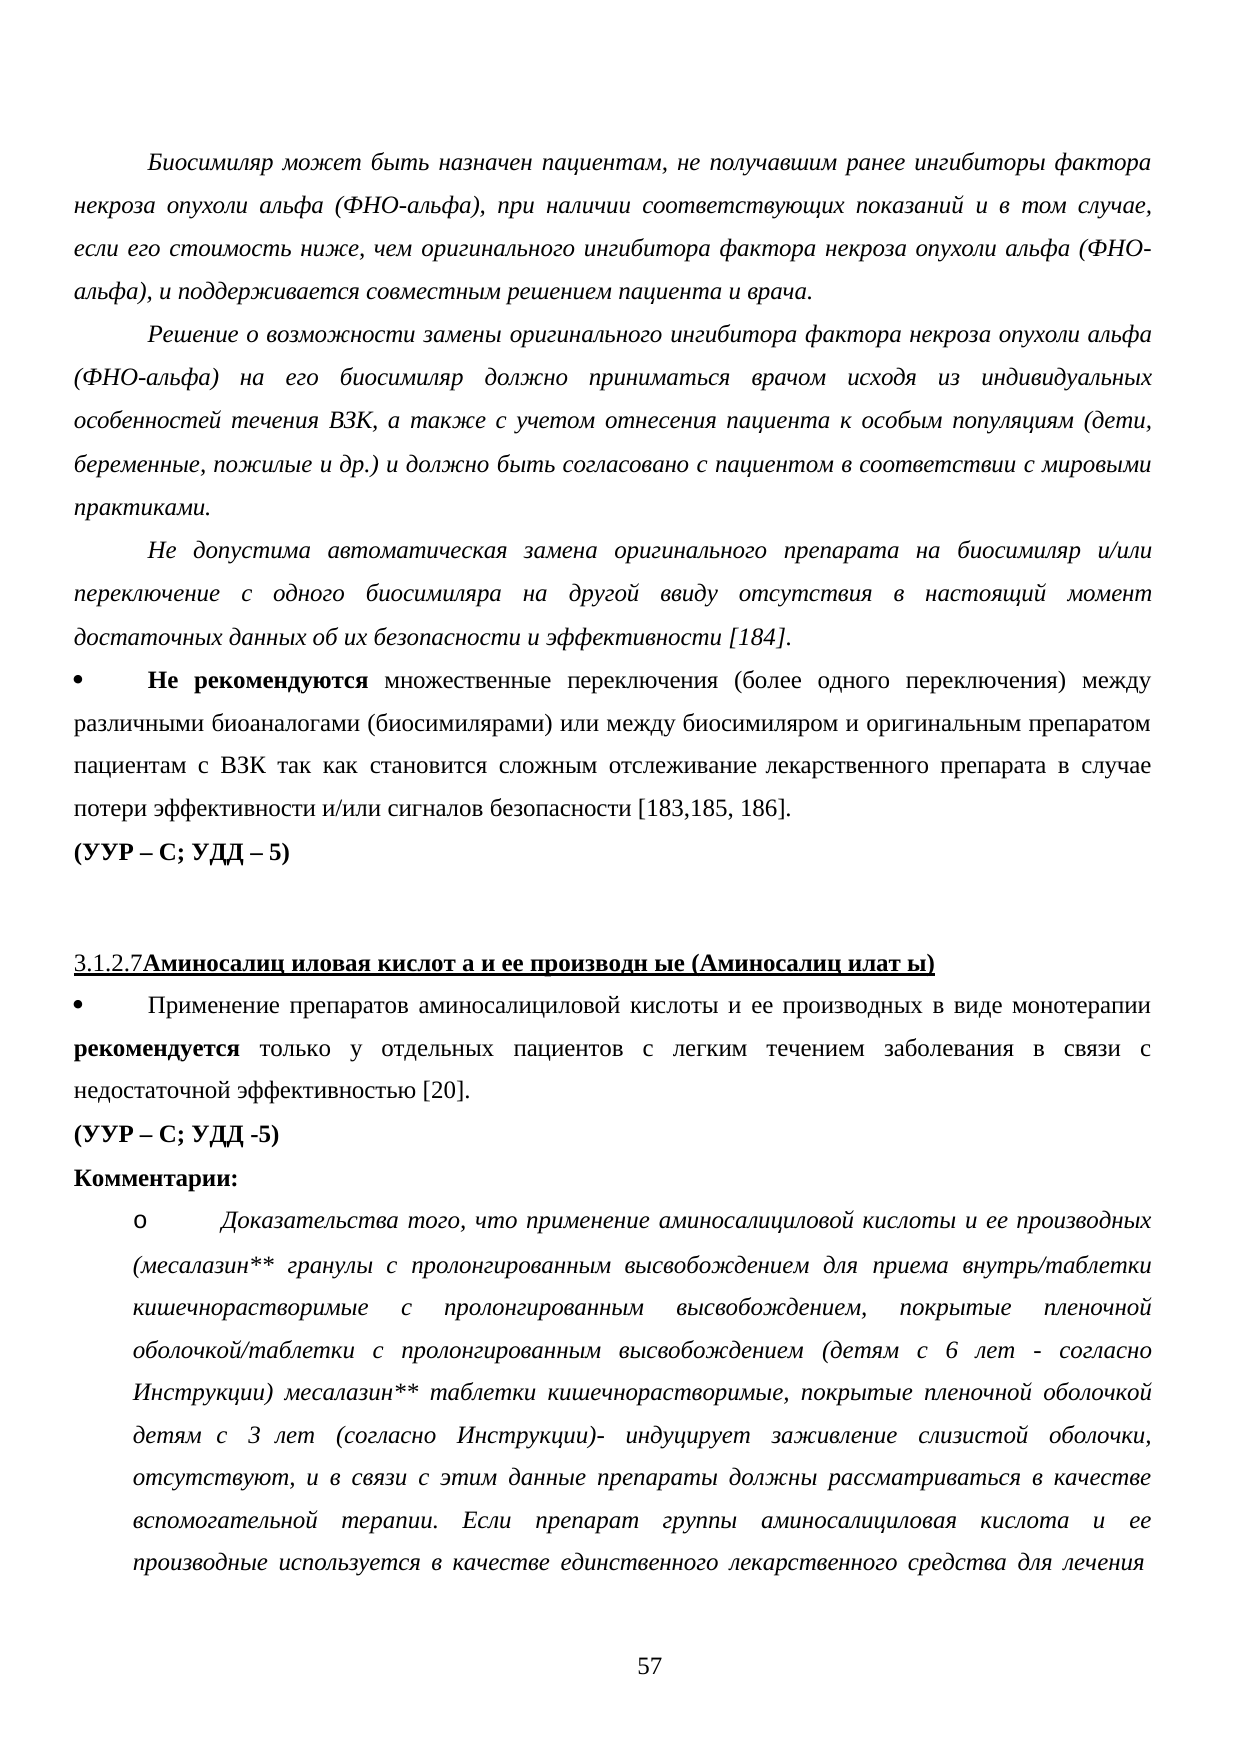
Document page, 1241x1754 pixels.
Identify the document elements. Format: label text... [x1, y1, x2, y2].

subtitle Аминосалиц иловая кислот а и ее производн ые (Аминосалиц илат ы) [74, 948, 1163, 977]
text Комментарии: [74, 1163, 1163, 1191]
text Не допустима автоматическая замена оригинального препарата на биосимиляр и/или переключение с одного биосимиляра на другой ввиду отсутствия в настоящий момент достаточных данных об их безопасности и эффективности [184]. [74, 535, 1152, 650]
text Биосимиляр может быть назначен пациентам, не получавшим ранее ингибиторы фактора некроза опухоли альфа (ФНО-альфа), при наличии соответствующих показаний и в том случае, если его стоимость ниже, чем оригинального ингибитора фактора некроза опухоли альфа (ФНО- альфа), и поддерживается совместным решением пациента и врача. [74, 147, 1152, 305]
list Доказательства того, что применение аминосалициловой кислоты и ее производных (месалазин** гранулы с пролонгированным высвобождением для приема внутрь/таблетки кишечнорастворимые с пролонгированным высвобождением, покрытые пленочной оболочкой/таблетки с пролонгированным высвобождением (детям с 6 лет - согласно Инструкции) месалазин** таблетки кишечнорастворимые, покрытые пленочной оболочкой детям с 3 лет (согласно Инструкции)- индуцирует заживление слизистой оболочки, отсутствуют, и в связи с этим данные препараты должны рассматриваться в качестве вспомогательной терапии. Если препарат группы аминосалициловая кислота и ее производные используется в качестве единственного лекарственного средства для лечения [133, 1205, 1152, 1576]
text Решение о возможности замены оригинального ингибитора фактора некроза опухоли альфа (ФНО-альфа) на его биосимиляр должно приниматься врачом исходя из индивидуальных особенностей течения ВЗК, а также с учетом отнесения пациента к особым популяциям (дети, беременные, пожилые и др.) и должно быть согласовано с пациентом в соответствии с мировыми практиками. [74, 319, 1152, 521]
subtitle (УУР – C; УДД -5) [74, 1119, 1163, 1148]
list Не рекомендуются множественные переключения (более одного переключения) между различными биоаналогами (биосимилярами) или между биосимиляром и оригинальным препаратом пациентам с ВЗК так как становится сложным отслеживание лекарственного препарата в случае потери эффективности и/или сигналов безопасности [183,185, 186]. [74, 665, 1151, 822]
list Применение препаратов аминосалициловой кислоты и ее производных в виде монотерапии рекомендуется только у отдельных пациентов с легким течением заболевания в связи с недостаточной эффективностью [20]. [74, 991, 1152, 1104]
subtitle (УУР – С; УДД – 5) [74, 837, 1163, 866]
